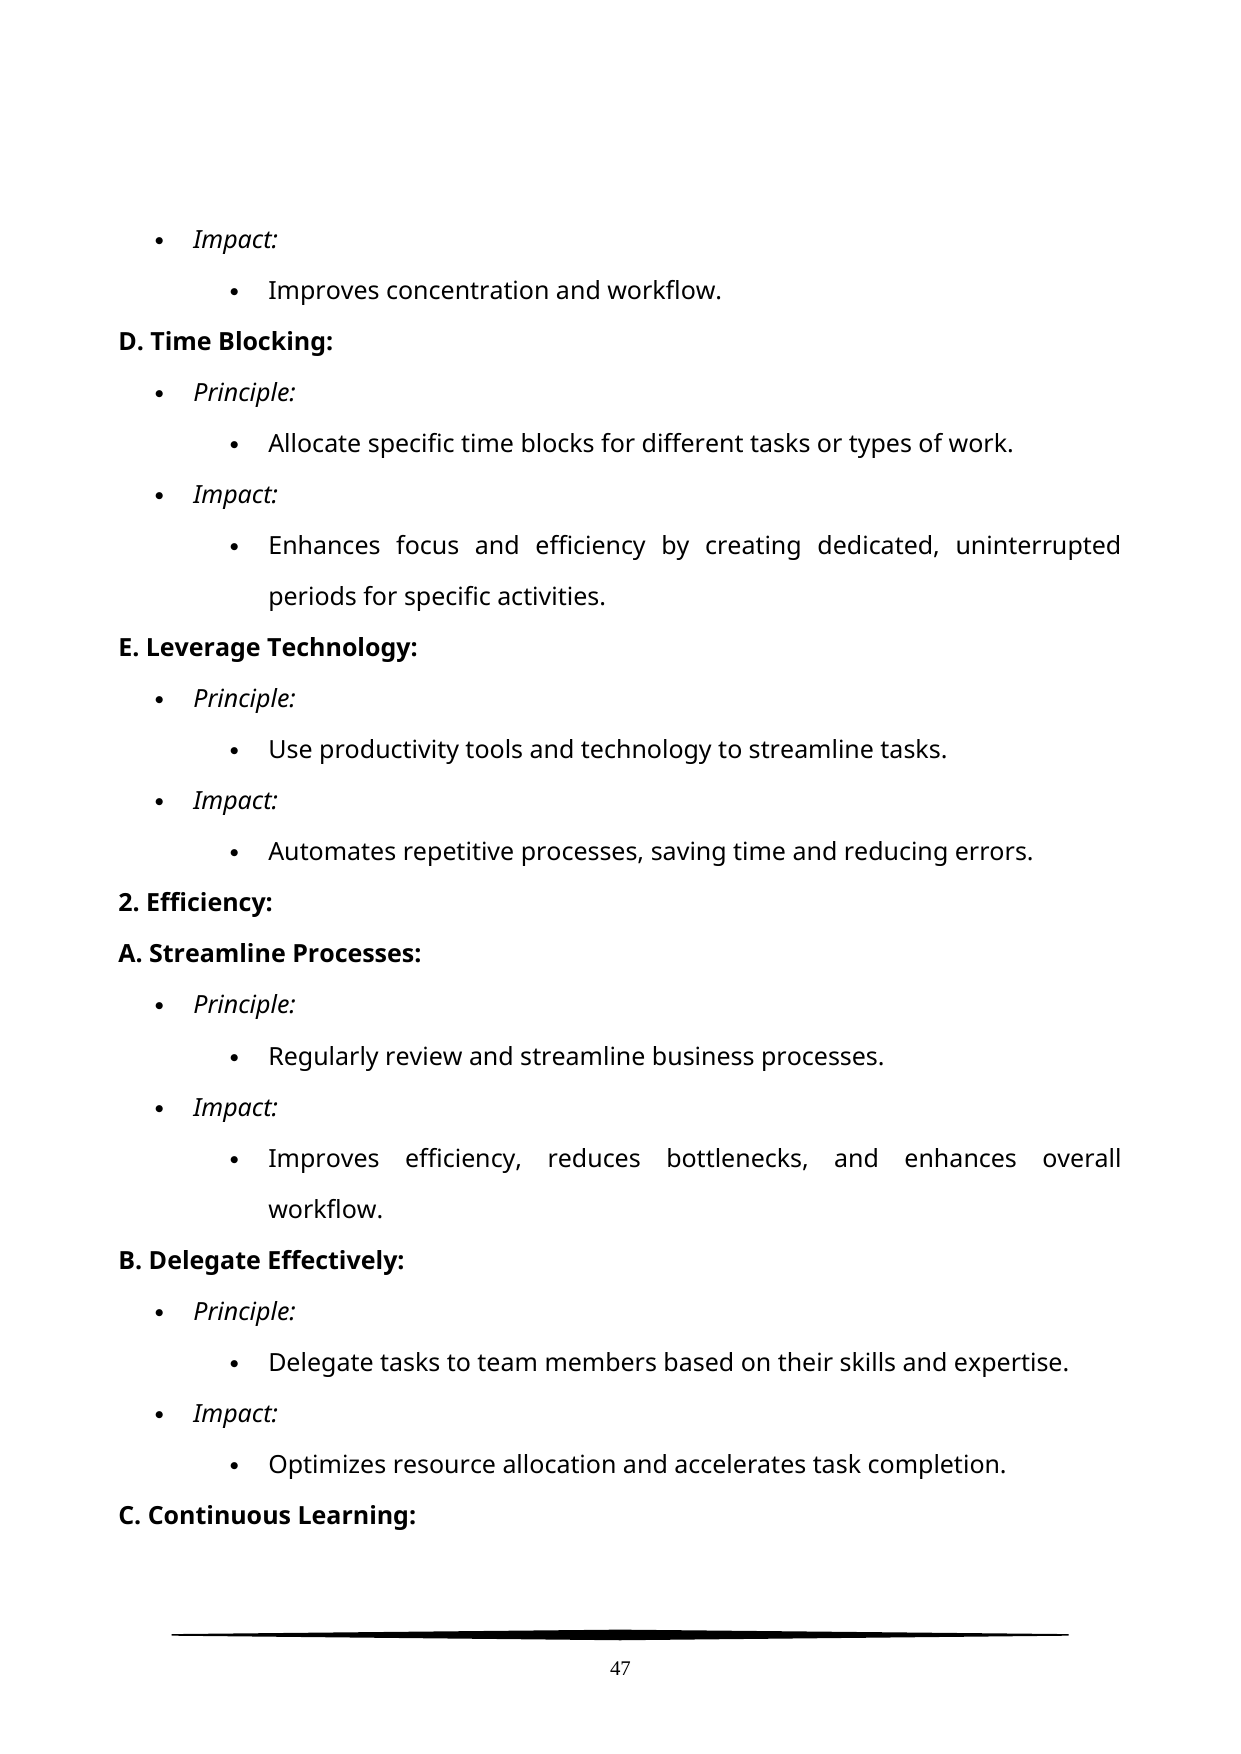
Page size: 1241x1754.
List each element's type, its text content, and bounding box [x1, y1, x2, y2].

text C. Continuous Learning: [118, 1498, 1122, 1532]
list Impact: [156, 477, 1122, 511]
list Improves efficiency, reduces bottlenecks, and enhances overall workflow. [231, 1140, 1122, 1225]
text D. Time Blocking: [118, 324, 1122, 358]
list Principle: [156, 375, 1122, 409]
list Impact: [156, 1396, 1122, 1429]
list Use productivity tools and technology to streamline tasks. [231, 732, 1122, 766]
list Principle: [156, 681, 1122, 715]
list Automates repetitive processes, saving time and reducing errors. [231, 834, 1122, 868]
list Delegate tasks to team members based on their skills and expertise. [231, 1344, 1122, 1378]
list Principle: [156, 1293, 1122, 1327]
text B. Delegate Effectively: [118, 1242, 1122, 1276]
text E. Leverage Technology: [118, 630, 1122, 664]
list Allocate specific time blocks for different tasks or types of work. [231, 426, 1122, 460]
list Optimizes resource allocation and accelerates task completion. [231, 1447, 1122, 1481]
list Impact: [156, 222, 1122, 256]
list Improves concentration and workflow. [231, 273, 1122, 307]
list Impact: [156, 783, 1122, 817]
text A. Streamline Processes: [118, 936, 1122, 970]
list Impact: [156, 1089, 1122, 1123]
text 2. Efficiency: [118, 885, 1122, 919]
list Principle: [156, 987, 1122, 1021]
list Regularly review and streamline business processes. [231, 1038, 1122, 1072]
list Enhances focus and efficiency by creating dedicated, uninterrupted periods for specific activities. [231, 528, 1122, 613]
